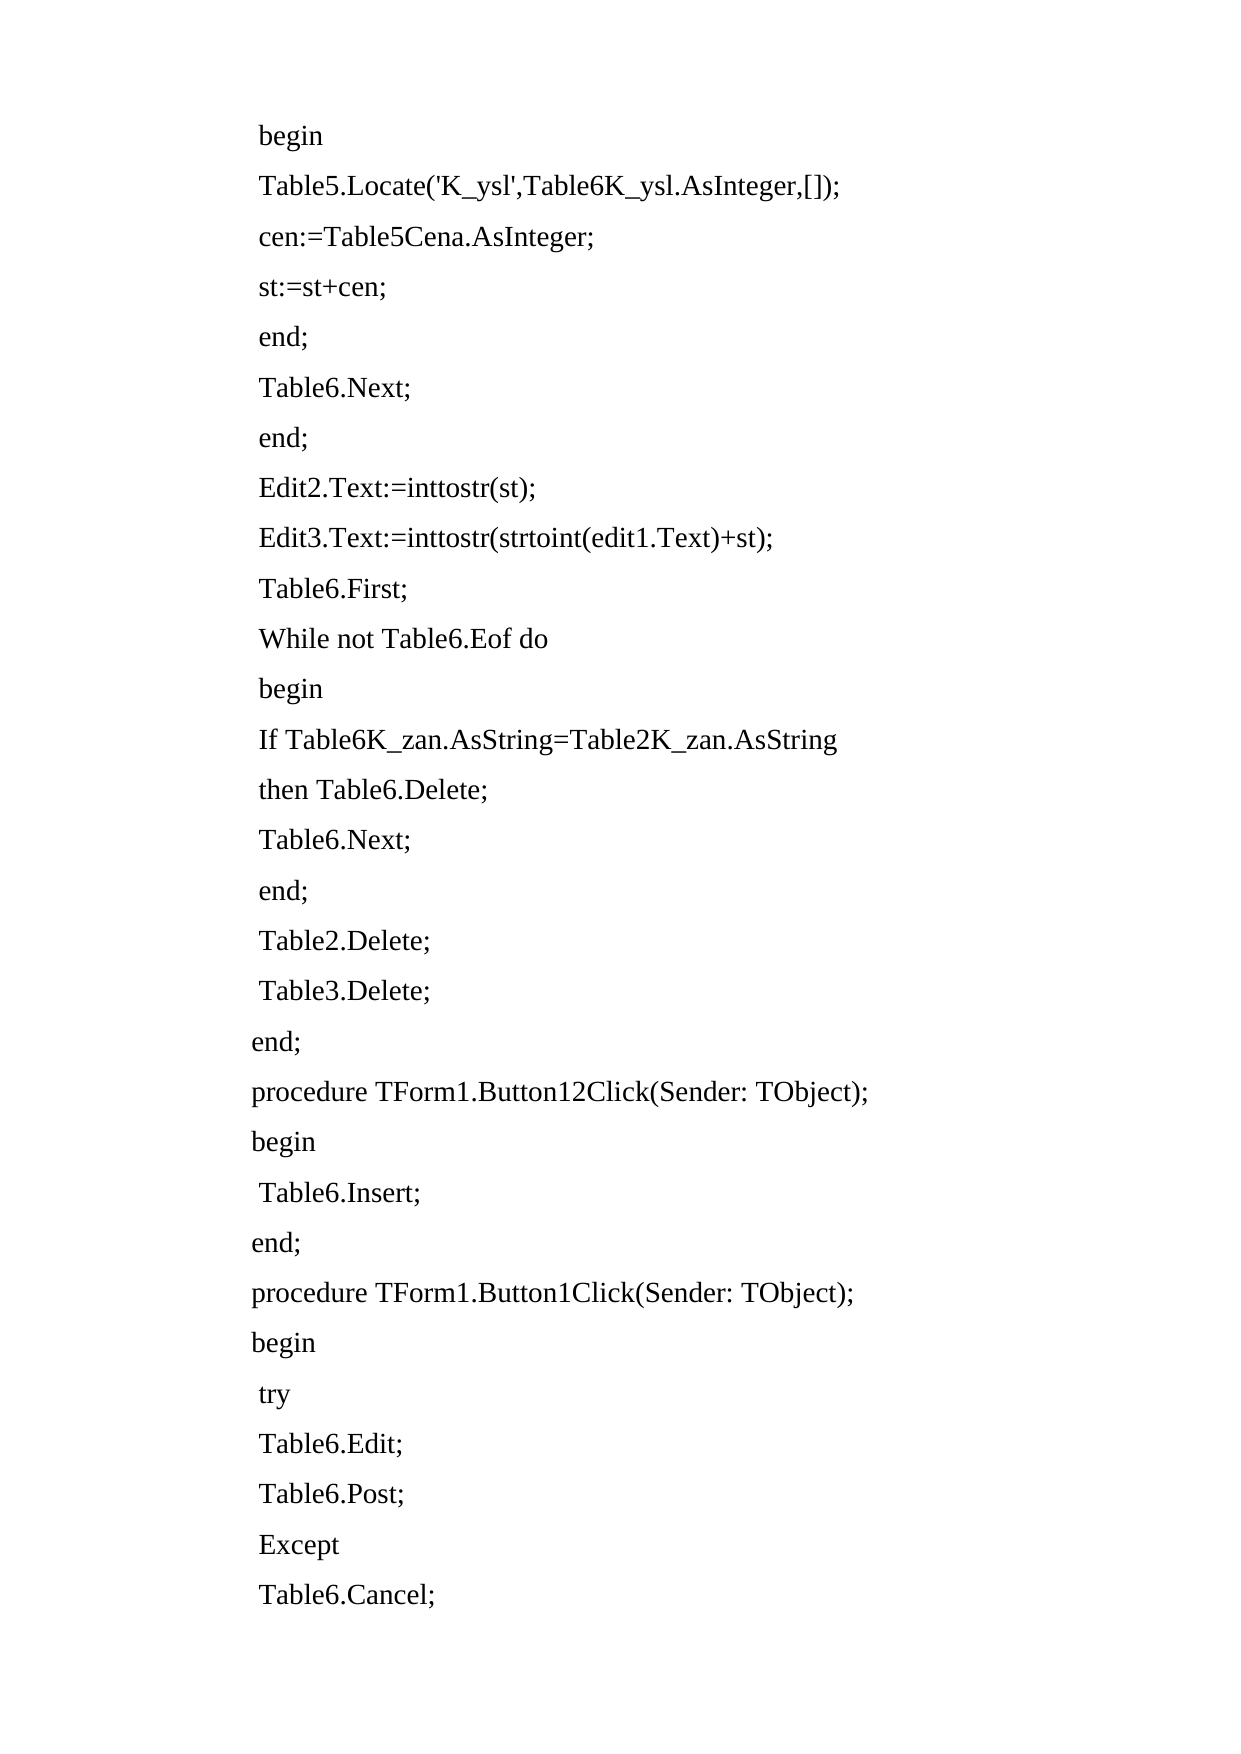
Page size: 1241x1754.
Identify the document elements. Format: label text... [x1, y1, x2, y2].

text st:=st+cen; [177, 269, 1152, 303]
text begin [177, 1124, 1152, 1158]
text procedure TForm1.Button1Click(Sender: TObject); [177, 1275, 1152, 1309]
text Table5.Locate('K_ysl',Table6K_ysl.AsInteger,[]); [177, 168, 1152, 202]
text Table3.Delete; [177, 973, 1152, 1007]
text Table6.First; [177, 571, 1152, 604]
text Table6.Cancel; [177, 1577, 1152, 1611]
text procedure TForm1.Button12Click(Sender: TObject); [177, 1074, 1152, 1108]
text Edit3.Text:=inttostr(strtoint(edit1.Text)+st); [177, 521, 1152, 554]
text end; [177, 1225, 1152, 1258]
text Table6.Post; [177, 1477, 1152, 1510]
text try [177, 1376, 1152, 1409]
text end; [177, 319, 1152, 353]
text end; [177, 420, 1152, 453]
text Edit2.Text:=inttostr(st); [177, 470, 1152, 504]
text Table6.Insert; [177, 1175, 1152, 1208]
text then Table6.Delete; [177, 772, 1152, 806]
text begin [177, 1326, 1152, 1359]
text cen:=Table5Cena.AsInteger; [177, 219, 1152, 252]
text end; [177, 873, 1152, 906]
text end; [177, 1024, 1152, 1057]
text Except [177, 1527, 1152, 1560]
text begin [177, 118, 1152, 152]
text Table6.Next; [177, 370, 1152, 403]
text Table2.Delete; [177, 923, 1152, 957]
text Table6.Edit; [177, 1426, 1152, 1460]
text begin [177, 672, 1152, 705]
text Table6.Next; [177, 822, 1152, 856]
text If Table6K_zan.AsString=Table2K_zan.AsString [177, 722, 1152, 755]
text While not Table6.Eof do [177, 621, 1152, 655]
